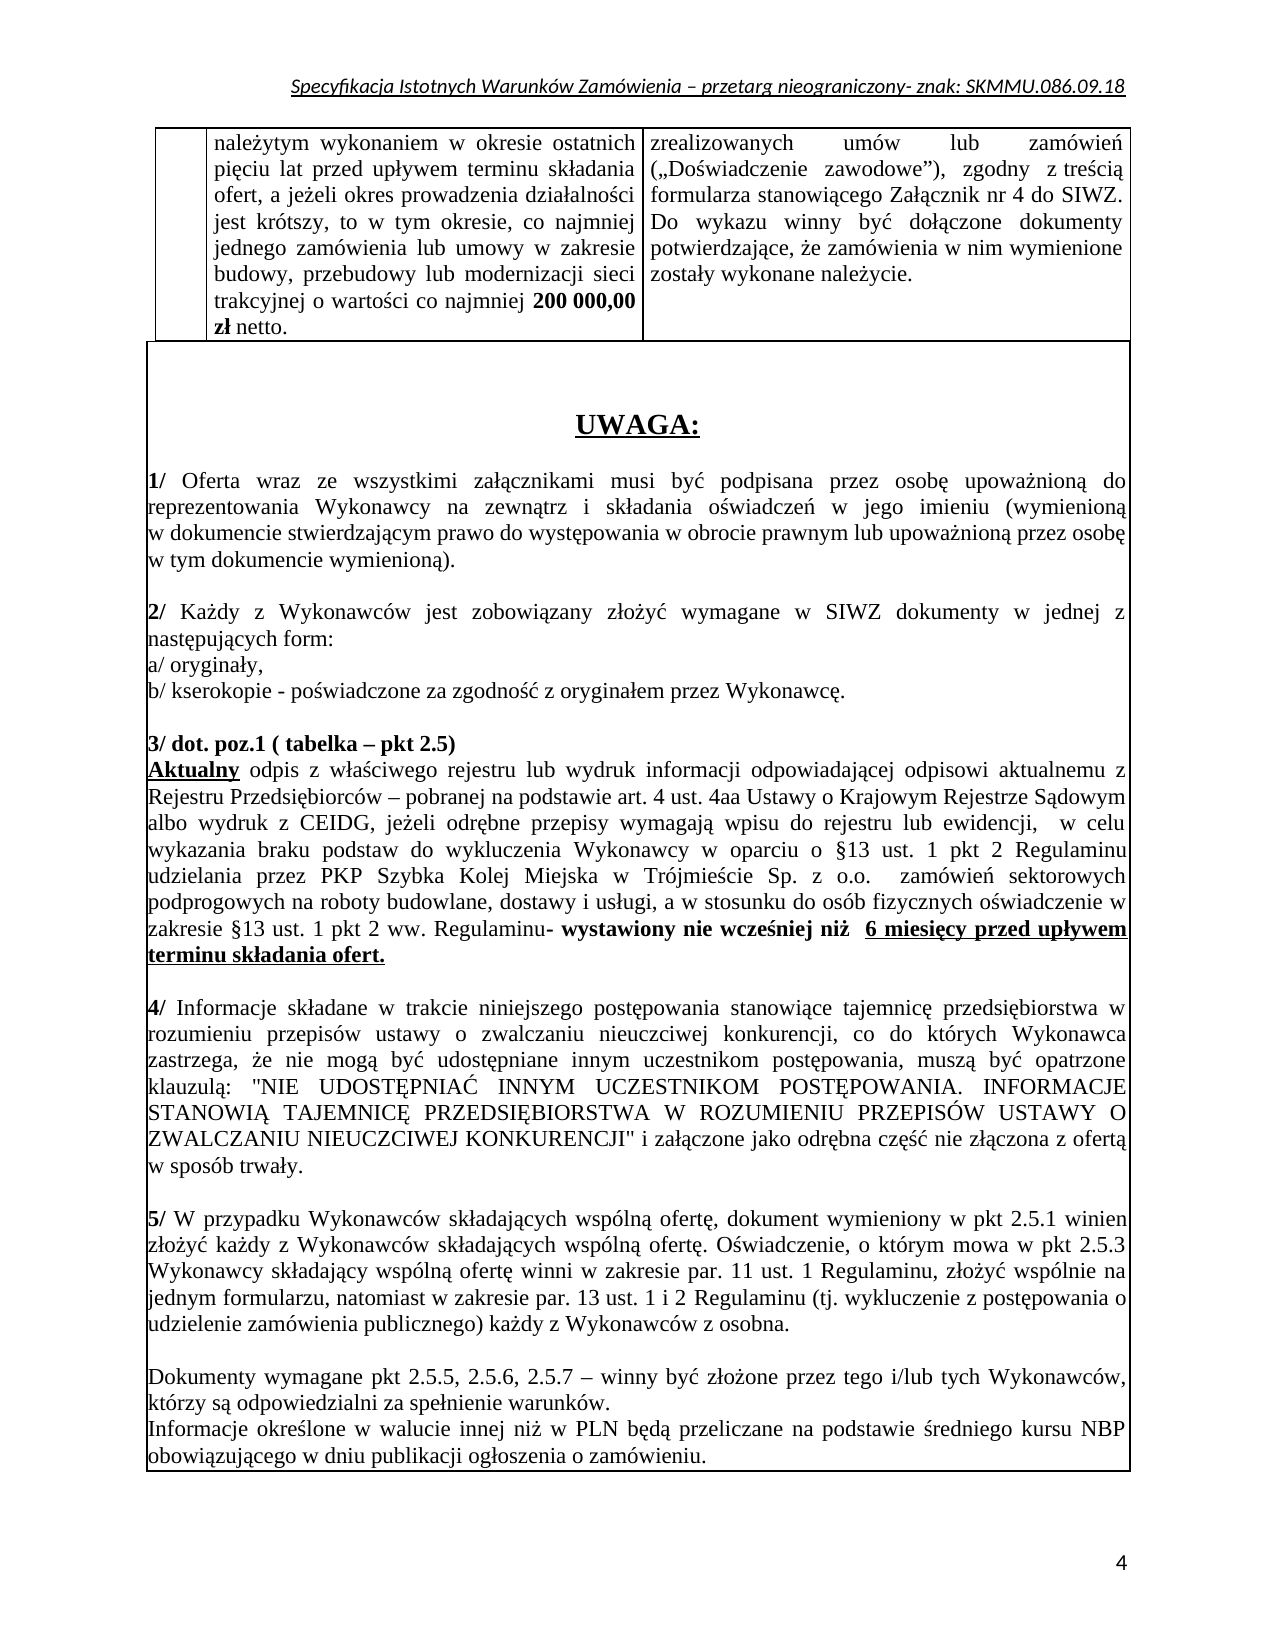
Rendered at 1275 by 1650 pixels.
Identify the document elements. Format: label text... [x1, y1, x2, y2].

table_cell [644, 129, 1130, 339]
text UWAGA: [148, 342, 1129, 440]
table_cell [207, 129, 642, 339]
text 3/ dot. poz.1 ( tabelka – pkt 2.5) [148, 730, 1127, 757]
text 4/ Informacje składane w trakcie niniejszego postępowania stanowiące tajemnicę przedsiębiorstwa w rozumieniu przepisów ustawy o zwalczaniu nieuczciwej konkurencji, co do których Wykonawca zastrzega, że nie mogą być udostępniane innym uczestnikom postępowania, muszą być opatrzone klauzulą: "NIE UDOSTĘPNIAĆ INNYM UCZESTNIKOM POSTĘPOWANIA. INFORMACJE STANOWIĄ TAJEMNICĘ PRZEDSIĘBIORSTWA W ROZUMIENIU PRZEPISÓW USTAWY O ZWALCZANIU NIEUCZCIWEJ KONKURENCJI" i załączone jako odrębna część nie złączona z ofertą w sposób trwały. [148, 994, 1127, 1178]
text Aktualny odpis z właściwego rejestru lub wydruk informacji odpowiadającej odpisowi aktualnemu z Rejestru Przedsiębiorców – pobranej na podstawie art. 4 ust. 4aa Ustawy o Krajowym Rejestrze Sądowym albo wydruk z CEIDG, jeżeli odrębne przepisy wymagają wpisu do rejestru lub ewidencji, w celu wykazania braku podstaw do wykluczenia Wykonawcy w oparciu o §13 ust. 1 pkt 2 Regulaminu udzielania przez PKP Szybka Kolej Miejska w Trójmieście Sp. z o.o. zamówień sektorowych podprogowych na roboty budowlane, dostawy i usługi, a w stosunku do osób fizycznych oświadczenie w zakresie §13 ust. 1 pkt 2 ww. Regulaminu- wystawiony nie wcześniej niż 6 miesięcy przed upływem terminu składania ofert. [148, 757, 1127, 967]
text b/ kserokopie - poświadczone za zgodność z oryginałem przez Wykonawcę. [148, 677, 1127, 704]
table_cell 7. [156, 129, 206, 339]
text 1/ Oferta wraz ze wszystkimi załącznikami musi być podpisana przez osobę upoważnioną do reprezentowania Wykonawcy na zewnątrz i składania oświadczeń w jego imieniu (wymienioną w dokumencie stwierdzającym prawo do występowania w obrocie prawnym lub upoważnioną przez osobę w tym dokumencie wymienioną). [148, 467, 1127, 572]
text a/ oryginały, [148, 651, 1127, 677]
text Informacje określone w walucie innej niż w PLN będą przeliczane na podstawie średniego kursu NBP obowiązującego w dniu publikacji ogłoszenia o zamówieniu. [148, 1349, 1129, 1470]
text 2/ Każdy z Wykonawców jest zobowiązany złożyć wymagane w SIWZ dokumenty w jednej z następujących form: [148, 598, 1127, 651]
text 5/ W przypadku Wykonawców składających wspólną ofertę, dokument wymieniony w pkt 2.5.1 winien złożyć każdy z Wykonawców składających wspólną ofertę. Oświadczenie, o którym mowa w pkt 2.5.3 Wykonawcy składający wspólną ofertę winni w zakresie par. 11 ust. 1 Regulaminu, złożyć wspólnie na jednym formularzu, natomiast w zakresie par. 13 ust. 1 i 2 Regulaminu (tj. wykluczenie z postępowania o udzielenie zamówienia publicznego) każdy z Wykonawców z osobna. [148, 1204, 1127, 1336]
